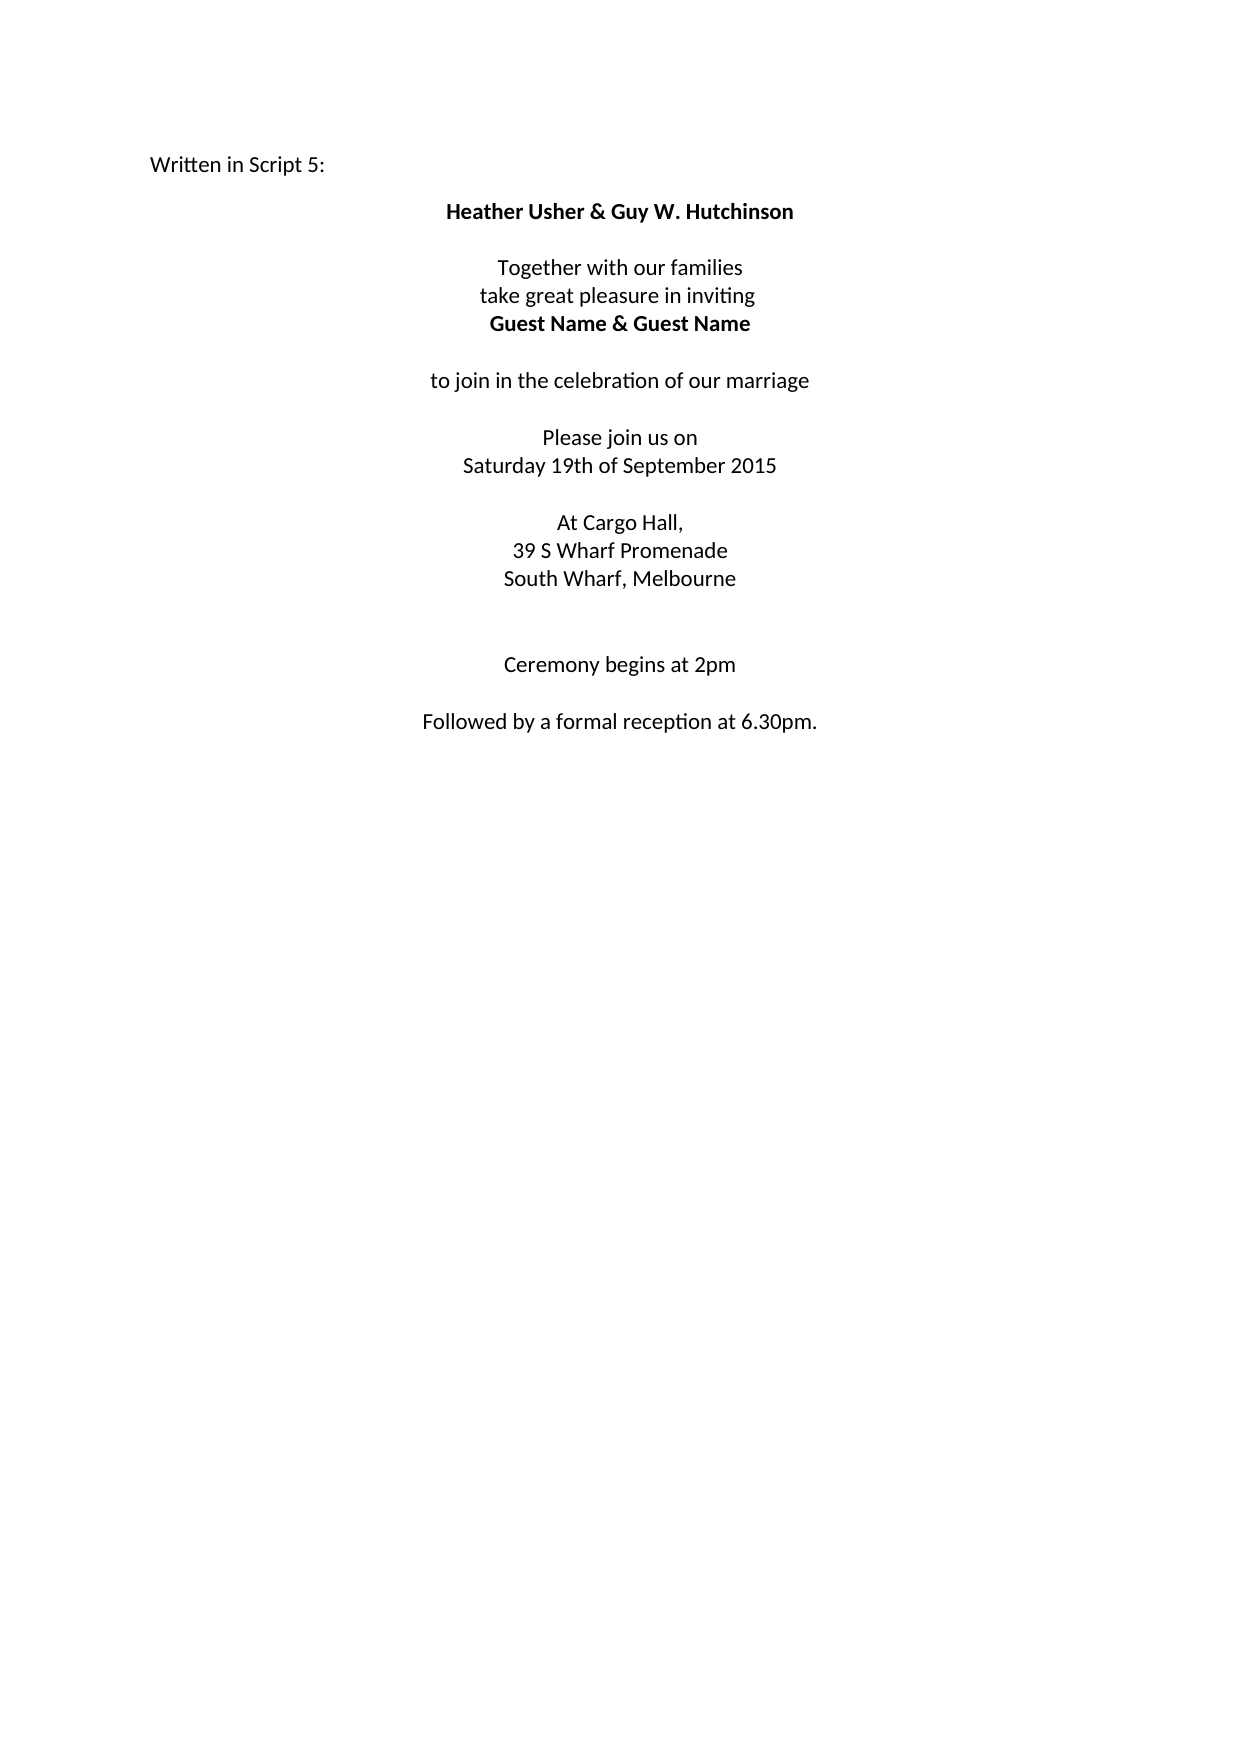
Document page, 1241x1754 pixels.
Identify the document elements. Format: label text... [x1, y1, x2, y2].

text Heather Usher & Guy W. Hutchinson [150, 197, 1090, 225]
text Ceremony begins at 2pm [150, 650, 1090, 678]
text Written in Script 5: [150, 150, 1090, 178]
text to join in the celebration of our marriage [150, 366, 1090, 394]
text 39 S Wharf Promenade South Wharf, Melbourne [150, 537, 1090, 593]
text Together with our families take great pleasure in inviting [150, 253, 1090, 309]
text Please join us on Saturday 19th of September 2015 [150, 423, 1090, 479]
text Followed by a formal reception at 6.30pm. [150, 707, 1090, 735]
text At Cargo Hall, [150, 508, 1090, 537]
text Guest Name & Guest Name [150, 309, 1090, 337]
